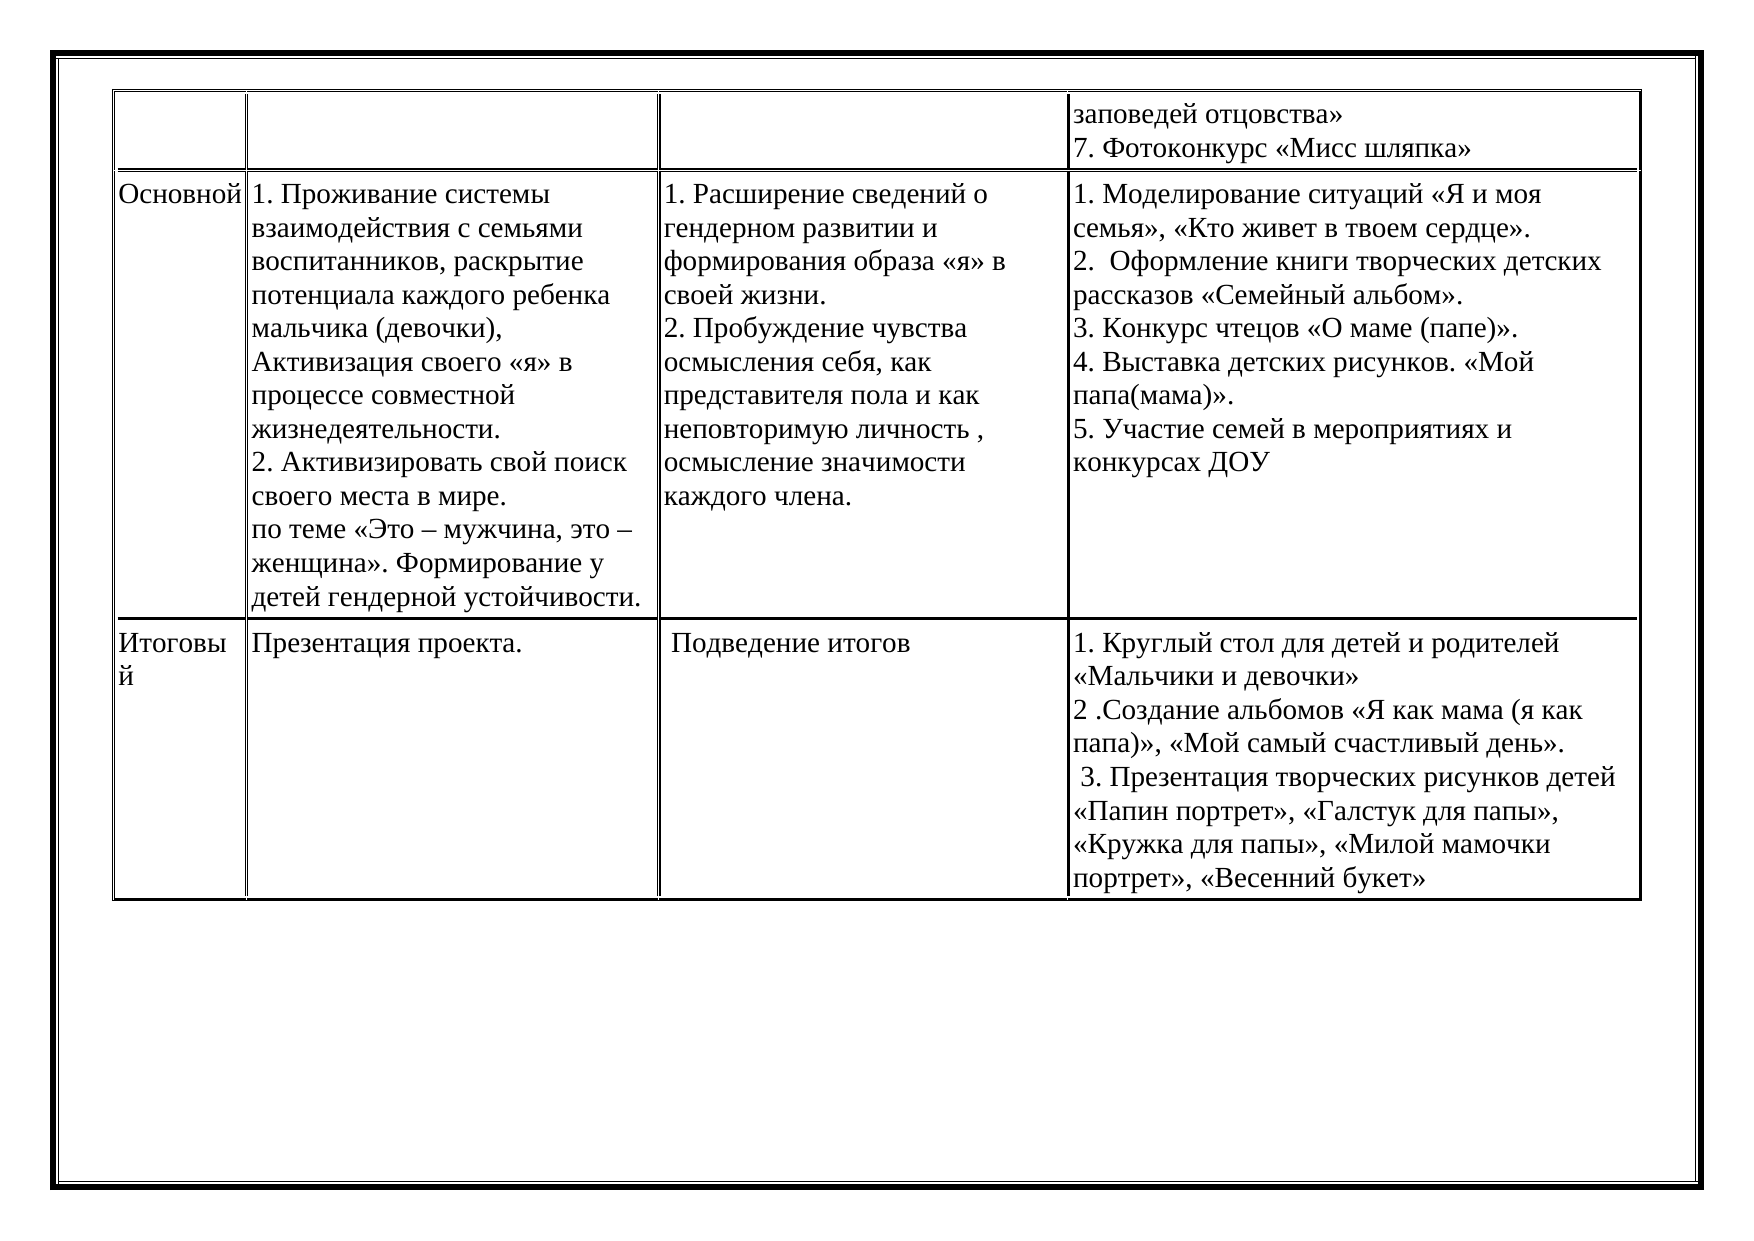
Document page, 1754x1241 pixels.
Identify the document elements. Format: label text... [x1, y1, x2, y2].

table_cell 1. Проживание системы взаимодействия с семьями воспитанников, раскрытие потенциала каждого ребенка мальчика (девочки), Активизация своего «я» в процессе совместной жизнедеятельности. 2. Активизировать свой поиск своего места в мире. по теме «Это – мужчина, это – женщина». Формирование у детей гендерной устойчивости. [248, 172, 657, 617]
table_cell Презентация проекта. [247, 617, 659, 898]
table_cell Подведение итогов [659, 620, 1068, 898]
table_cell 1. Расширение сведений о гендерном развитии и формирования образа «я» в своей жизни. 2. Пробуждение чувства осмысления себя, как представителя пола и как неповторимую личность , осмысление значимости каждого члена. [661, 172, 1067, 617]
table_cell 1. Моделирование ситуаций «Я и моя семья», «Кто живет в твоем сердце». 2. Оформление книги творческих детских рассказов «Семейный альбом». 3. Конкурс чтецов «О маме (папе)». 4. Выставка детских рисунков. «Мой папа(мама)». 5. Участие семей в мероприятиях и конкурсах ДОУ [1070, 168, 1640, 617]
table_cell Основной [115, 168, 245, 617]
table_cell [1068, 92, 1639, 168]
table_cell 1. Круглый стол для детей и родителей «Мальчики и девочки» 2 .Создание альбомов «Я как мама (я как папа)», «Мой самый счастливый день». 3. Презентация творческих рисунков детей «Папин портрет», «Галстук для папы», «Кружка для папы», «Милой мамочки портрет», «Весенний букет» [1068, 617, 1639, 898]
table_cell Вводный [115, 92, 247, 168]
table_cell Итоговый [115, 617, 247, 898]
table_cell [659, 90, 1068, 168]
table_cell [247, 90, 659, 168]
